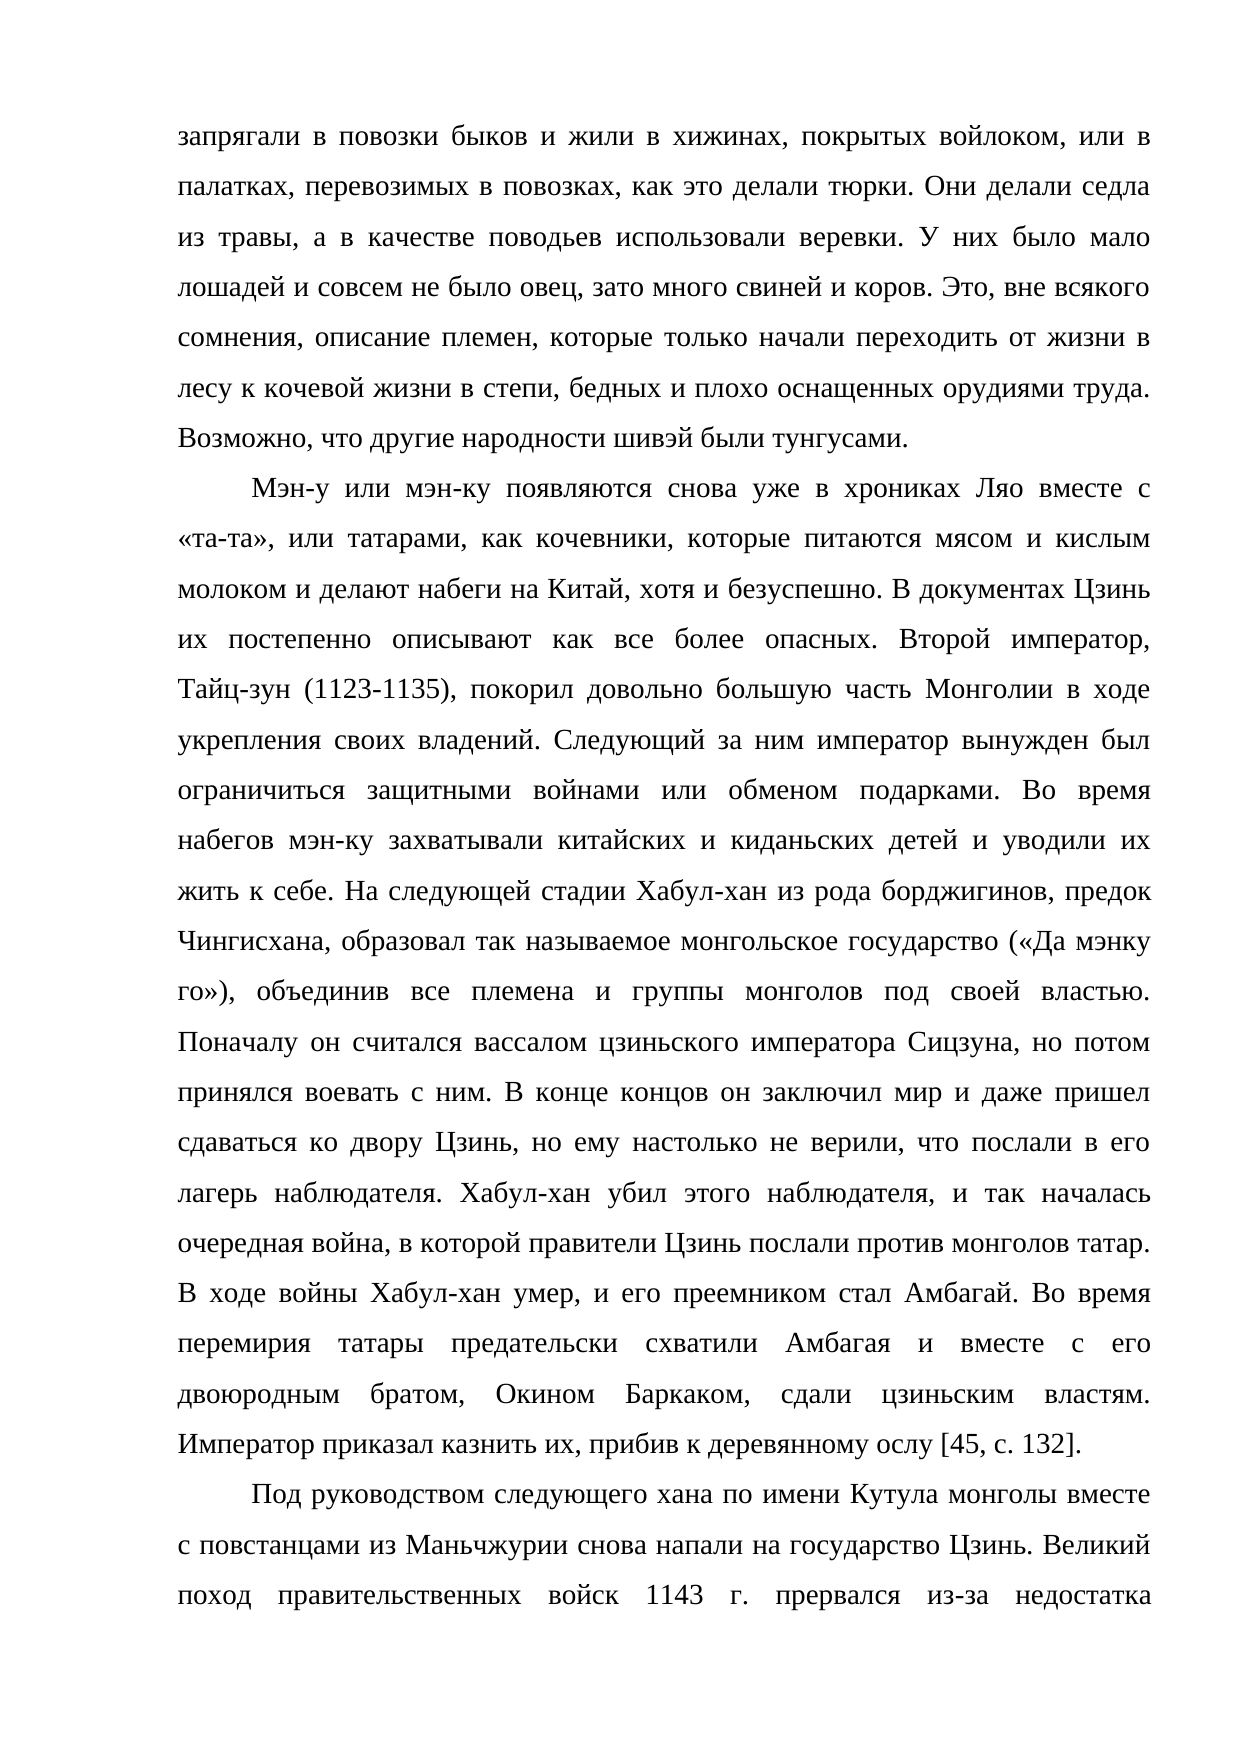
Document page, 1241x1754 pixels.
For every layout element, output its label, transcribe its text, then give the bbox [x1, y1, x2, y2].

text Мэн-у или мэн-ку появляются снова уже в хрониках Ляо вместе с «та-та», или татарами, как кочевники, которые питаются мясом и кислым молоком и делают набеги на Китай, хотя и безуспешно. В документах Цзинь их постепенно описывают как все более опасных. Второй император, Тайц-зун (1123-1135), покорил довольно большую часть Монголии в ходе укрепления своих владений. Следующий за ним император вынужден был ограничиться защитными войнами или обменом подарками. Во время набегов мэн-ку захватывали китайских и киданьских детей и уводили их жить к себе. На следующей стадии Хабул-хан из рода борджигинов, предок Чингисхана, образовал так называемое монгольское государство («Да мэнку го»), объединив все племена и группы монголов под своей властью. Поначалу он считался вассалом цзиньского императора Сицзуна, но потом принялся воевать с ним. В конце концов он заключил мир и даже пришел сдаваться ко двору Цзинь, но ему настолько не верили, что послали в его лагерь наблюдателя. Хабул-хан убил этого наблюдателя, и так началась очередная война, в которой правители Цзинь послали против монголов татар. В ходе войны Хабул-хан умер, и его преемником стал Амбагай. Во время перемирия татары предательски схватили Амбагая и вместе с его двоюродным братом, Окином Баркаком, сдали цзиньским властям. Император приказал казнить их, прибив к деревянному ослу [45, с. 132]. [177, 470, 1152, 1460]
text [177, 1477, 1152, 1611]
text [177, 118, 1152, 453]
